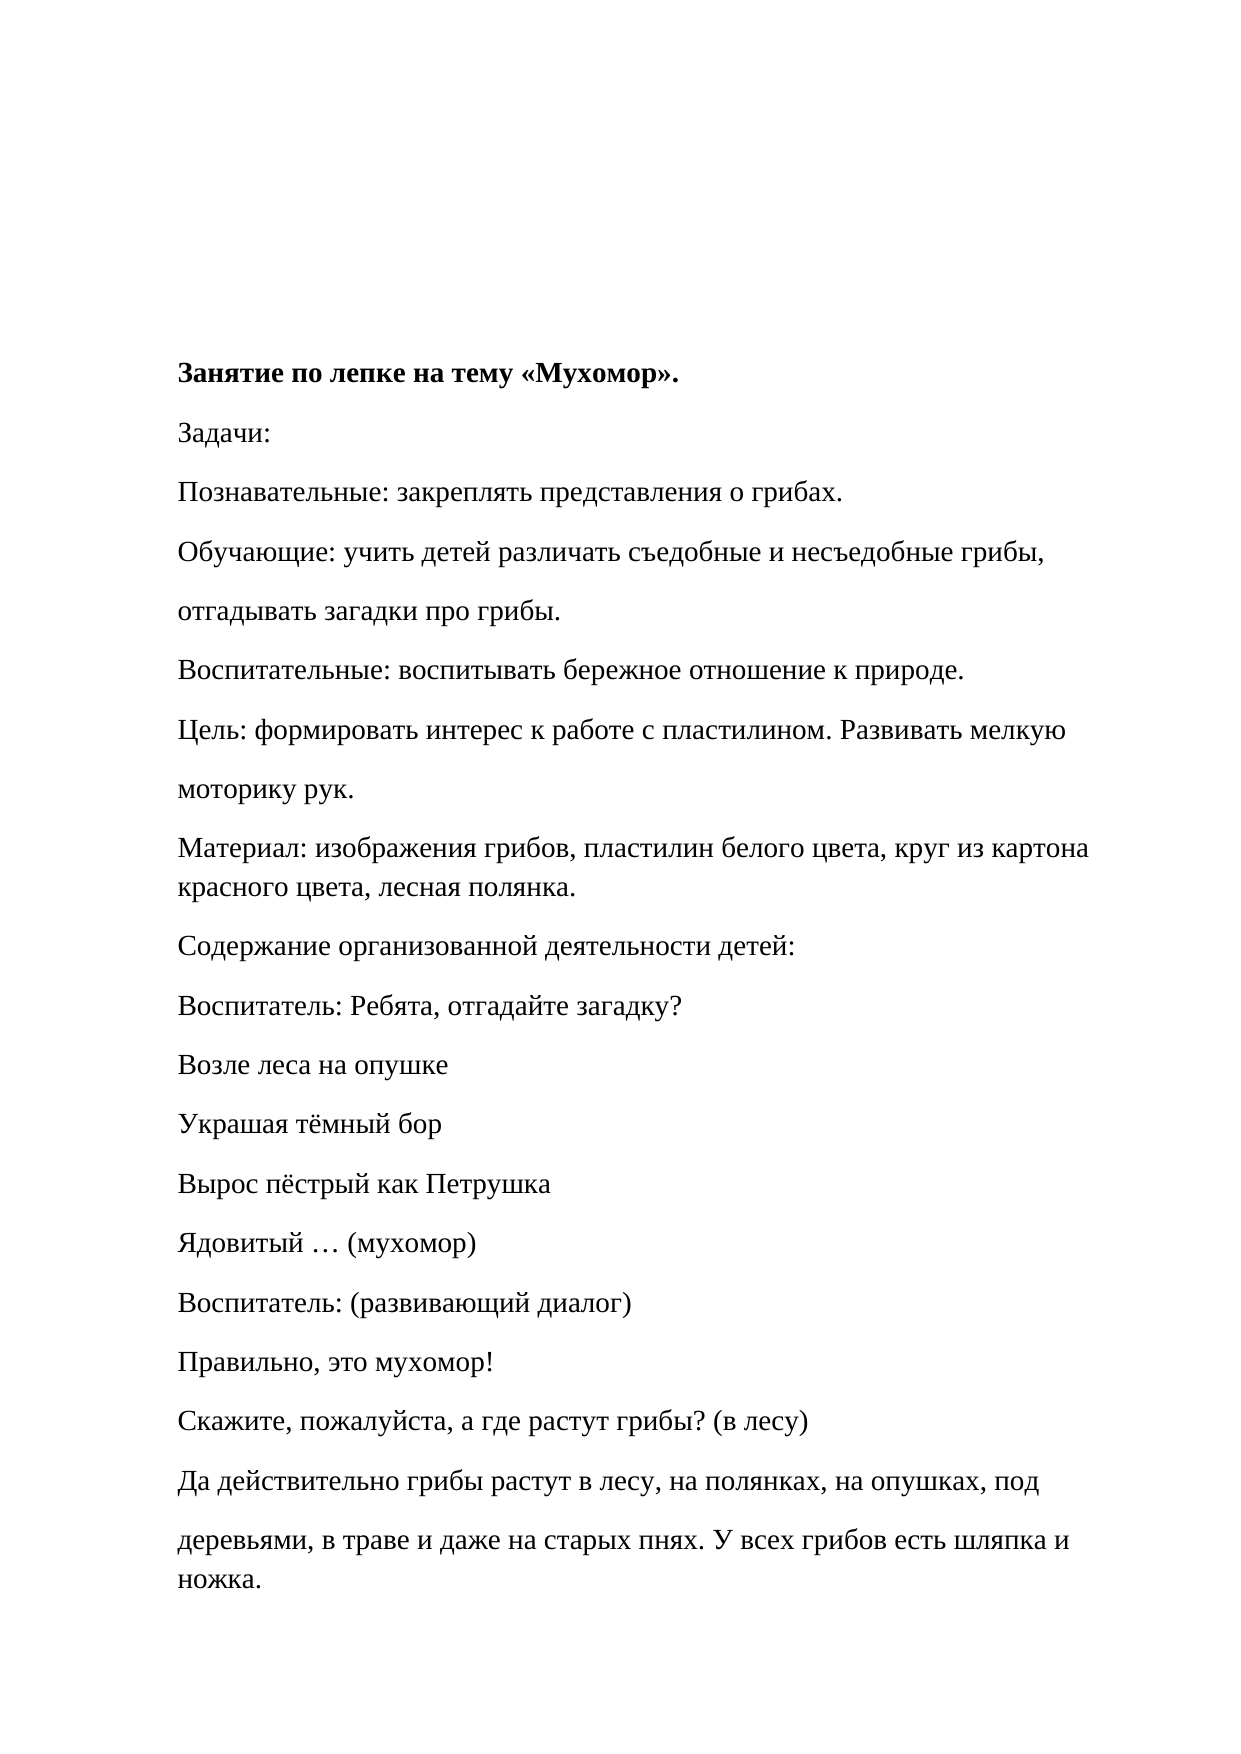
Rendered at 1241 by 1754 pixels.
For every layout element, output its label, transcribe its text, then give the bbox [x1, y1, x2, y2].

text отгадывать загадки про грибы. [177, 593, 1152, 627]
text Скажите, пожалуйста, а где растут грибы? (в лесу) [177, 1403, 1152, 1437]
text Украшая тёмный бор [177, 1107, 1152, 1140]
text Материал: изображения грибов, пластилин белого цвета, круг из картона красного цвета, лесная полянка. [177, 831, 1152, 903]
text Обучающие: учить детей различать съедобные и несъедобные грибы, [177, 534, 1152, 567]
text Задачи: [177, 415, 1152, 448]
text Вырос пёстрый как Петрушка [177, 1166, 1152, 1199]
text Правильно, это мухомор! [177, 1344, 1152, 1378]
text деревьями, в траве и даже на старых пнях. У всех грибов есть шляпка и ножка. [177, 1522, 1152, 1594]
text Воспитатель: Ребята, отгадайте загадку? [177, 988, 1152, 1021]
text Воспитатель: (развивающий диалог) [177, 1285, 1152, 1318]
text Возле леса на опушке [177, 1047, 1152, 1081]
text Содержание организованной деятельности детей: [177, 928, 1152, 962]
text Ядовитый … (мухомор) [177, 1225, 1152, 1259]
text Да действительно грибы растут в лесу, на полянках, на опушках, под [177, 1463, 1152, 1496]
text моторику рук. [177, 771, 1152, 805]
text Воспитательные: воспитывать бережное отношение к природе. [177, 652, 1152, 686]
text Занятие по лепке на тему «Мухомор». [177, 356, 1152, 389]
text Цель: формировать интерес к работе с пластилином. Развивать мелкую [177, 712, 1152, 745]
text Познавательные: закреплять представления о грибах. [177, 474, 1152, 508]
